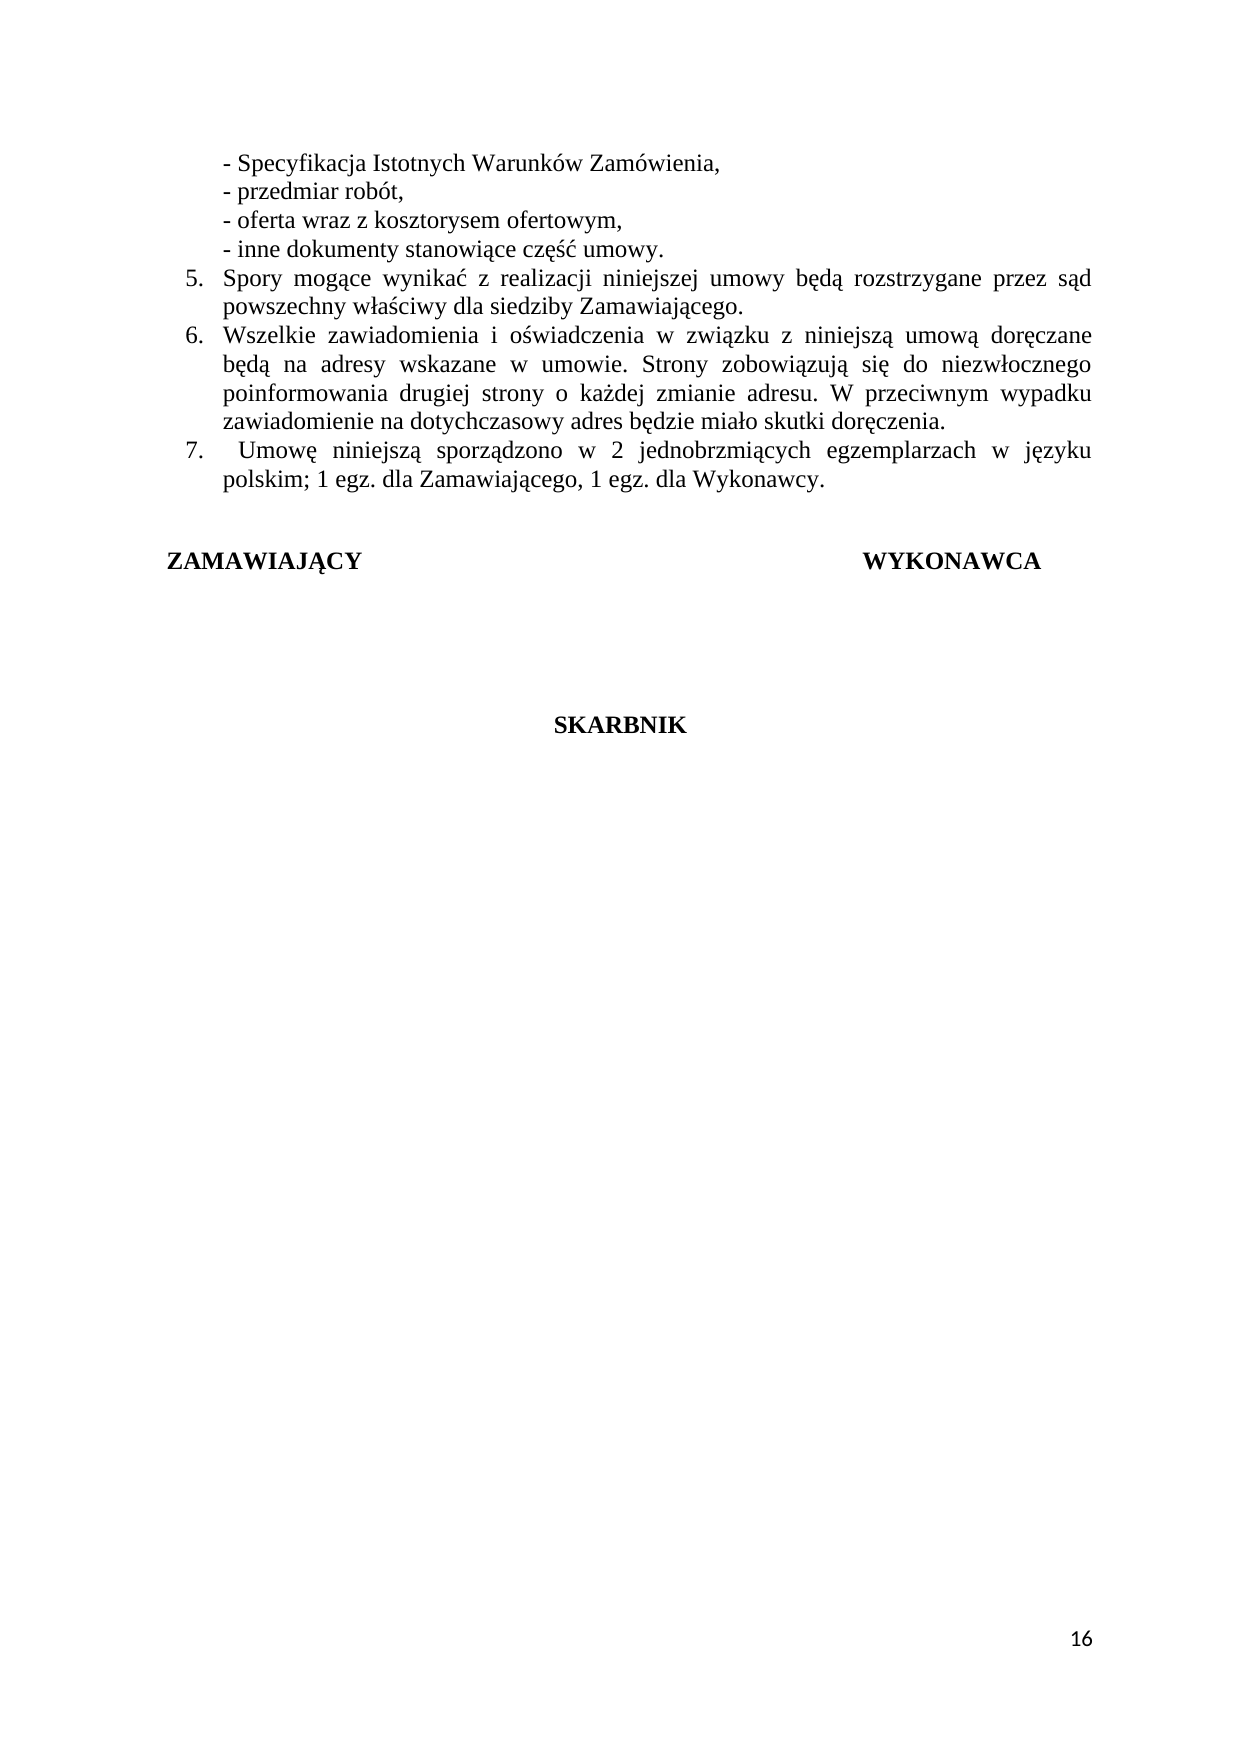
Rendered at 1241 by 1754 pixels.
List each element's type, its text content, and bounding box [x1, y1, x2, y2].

list - przedmiar robót, [223, 176, 1093, 205]
list Wszelkie zawiadomienia i oświadczenia w związku z niniejszą umową doręczane będą na adresy wskazane w umowie. Strony zobowiązują się do niezwłocznego poinformowania drugiej strony o każdej zmianie adresu. W przeciwnym wypadku zawiadomienie na dotychczasowy adres będzie miało skutki doręczenia. [185, 320, 1093, 435]
text SKARBNIK [148, 711, 1093, 739]
list Umowę niniejszą sporządzono w 2 jednobrzmiących egzemplarzach w języku polskim; 1 egz. dla Zamawiającego, 1 egz. dla Wykonawcy. [185, 435, 1093, 493]
list Spory mogące wynikać z realizacji niniejszej umowy będą rozstrzygane przez sąd powszechny właściwy dla siedziby Zamawiającego. [185, 263, 1093, 320]
list - Specyfikacja Istotnych Warunków Zamówienia, [223, 148, 1093, 176]
text ZAMAWIAJĄCY WYKONAWCA [148, 546, 1093, 575]
list - inne dokumenty stanowiące część umowy. [223, 234, 1093, 263]
list - oferta wraz z kosztorysem ofertowym, [223, 205, 1093, 234]
